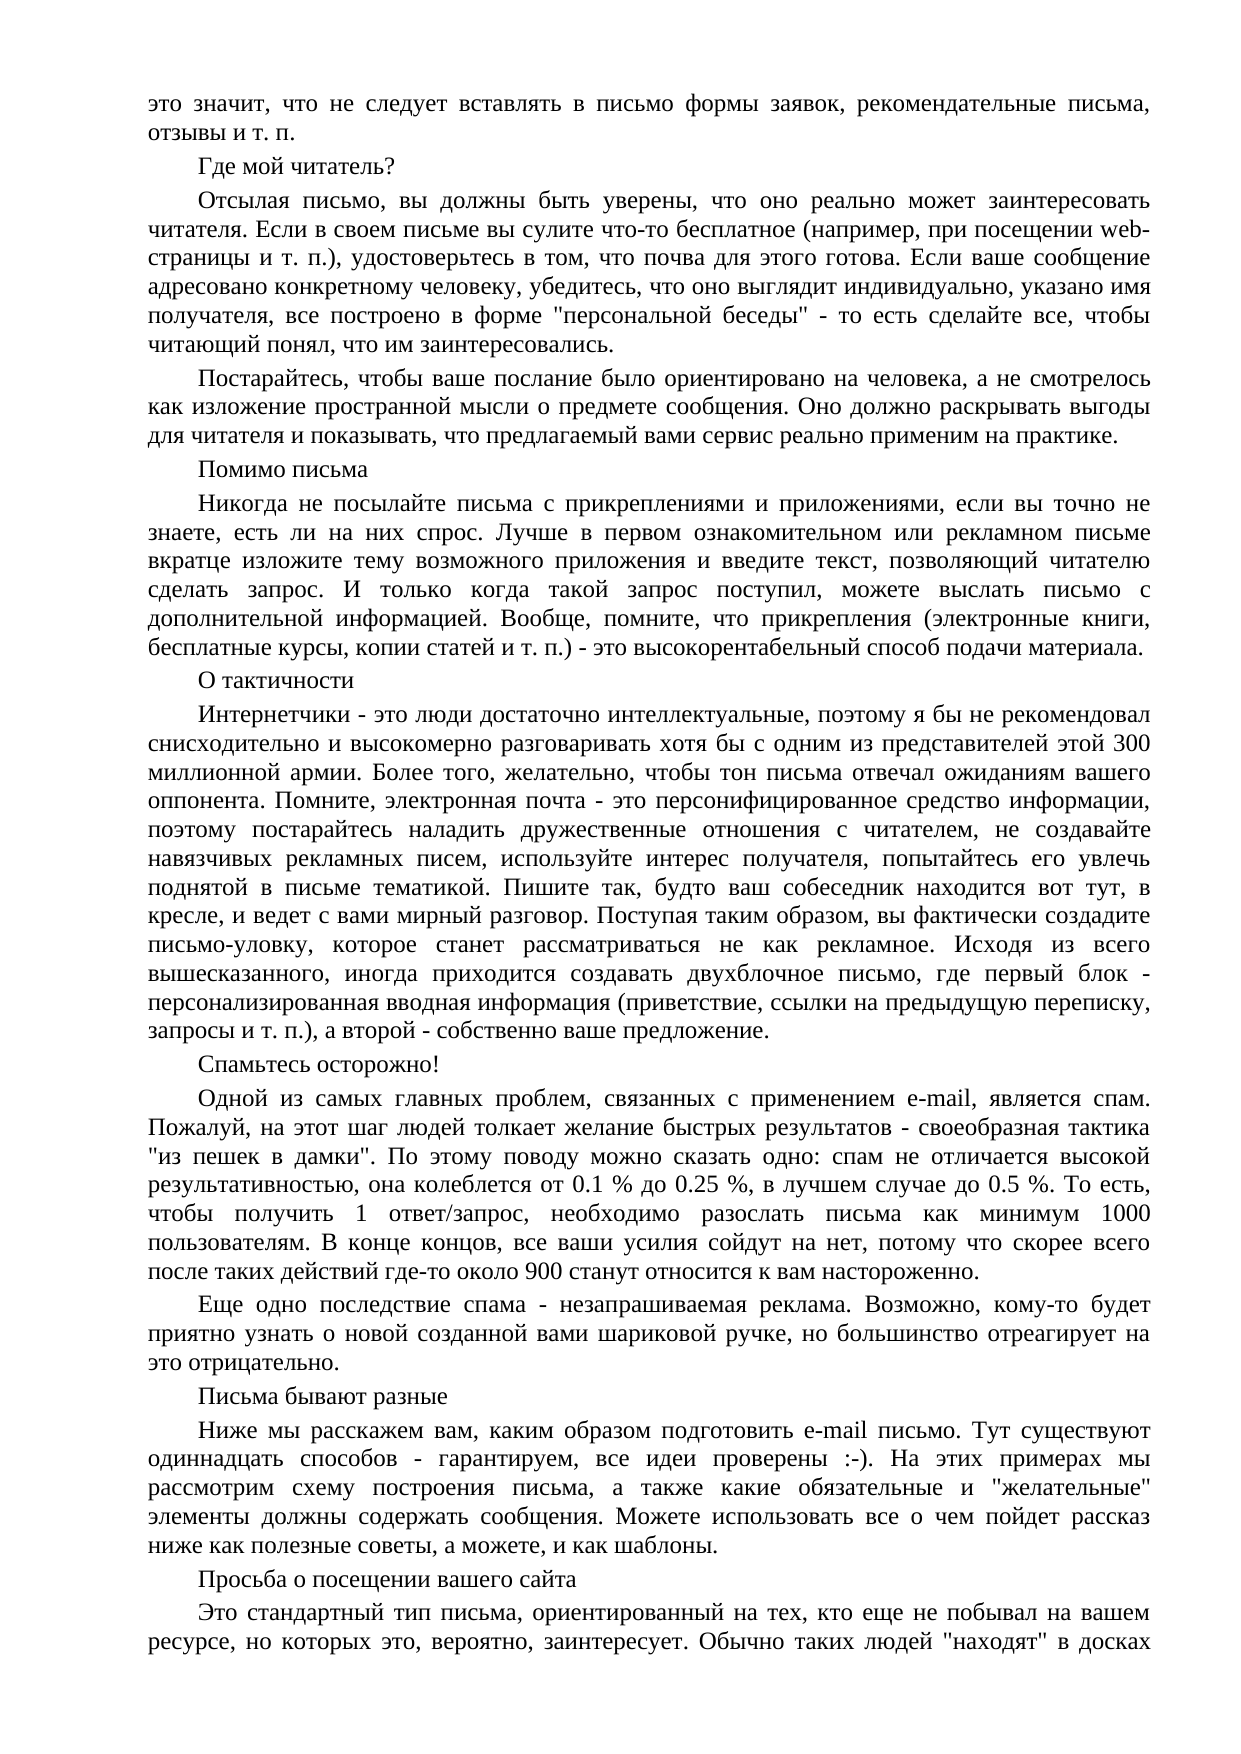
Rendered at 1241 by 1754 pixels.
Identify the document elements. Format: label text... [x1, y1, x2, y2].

text Отсылая письмо, вы должны быть уверены, что оно реально может заинтересовать читателя. Если в своем письме вы сулите что-то бесплатное (например, при посещении web-страницы и т. п.), удостоверьтесь в том, что почва для этого готова. Если ваше сообщение адресовано конкретному человеку, убедитесь, что оно выглядит индивидуально, указано имя получателя, все построено в форме "персональной беседы" - то есть сделайте все, чтобы читающий понял, что им заинтересовались. [148, 185, 1152, 357]
text Одной из самых главных проблем, связанных с применением e-mail, является спам. Пожалуй, на этот шаг людей толкает желание быстрых результатов - своеобразная тактика "из пешек в дамки". По этому поводу можно сказать одно: спам не отличается высокой результативностью, она колеблется от 0.1 % до 0.25 %, в лучшем случае до 0.5 %. То есть, чтобы получить 1 ответ/запрос, необходимо разослать письма как минимум 1000 пользователям. В конце концов, все ваши усилия сойдут на нет, потому что скорее всего после таких действий где-то около 900 станут относится к вам настороженно. [148, 1083, 1152, 1284]
text Помимо письма [148, 454, 1152, 483]
text Письма бывают разные [148, 1381, 1152, 1410]
text Еще одно последствие спама - незапрашиваемая реклама. Возможно, кому-то будет приятно узнать о новой созданной вами шариковой ручке, но большинство отреагирует на это отрицательно. [148, 1289, 1152, 1376]
text Спамьтесь осторожно! [148, 1049, 1152, 1078]
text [148, 88, 1152, 146]
text Интернетчики - это люди достаточно интеллектуальные, поэтому я бы не рекомендовал снисходительно и высокомерно разговаривать хотя бы с одним из представителей этой 300 миллионной армии. Более того, желательно, чтобы тон письма отвечал ожиданиям вашего оппонента. Помните, электронная почта - это персонифицированное средство информации, поэтому постарайтесь наладить дружественные отношения с читателем, не создавайте навязчивых рекламных писем, используйте интерес получателя, попытайтесь его увлечь поднятой в письме тематикой. Пишите так, будто ваш собеседник находится вот тут, в кресле, и ведет с вами мирный разговор. Поступая таким образом, вы фактически создадите письмо-уловку, которое станет рассматриваться не как рекламное. Исходя из всего вышесказанного, иногда приходится создавать двухблочное письмо, где первый блок - персонализированная вводная информация (приветствие, ссылки на предыдущую переписку, запросы и т. п.), а второй - собственно ваше предложение. [148, 699, 1152, 1044]
text Постарайтесь, чтобы ваше послание было ориентировано на человека, а не смотрелось как изложение пространной мысли о предмете сообщения. Оно должно раскрывать выгоды для читателя и показывать, что предлагаемый вами сервис реально применим на практике. [148, 363, 1152, 449]
text Где мой читатель? [148, 151, 1152, 180]
text Никогда не посылайте письма с прикреплениями и приложениями, если вы точно не знаете, есть ли на них спрос. Лучше в первом ознакомительном или рекламном письме вкратце изложите тему возможного приложения и введите текст, позволяющий читателю сделать запрос. И только когда такой запрос поступил, можете выслать письмо с дополнительной информацией. Вообще, помните, что прикрепления (электронные книги, бесплатные курсы, копии статей и т. п.) - это высокорентабельный способ подачи материала. [148, 488, 1152, 660]
text Ниже мы расскажем вам, каким образом подготовить e-mail письмо. Тут существуют одиннадцать способов - гарантируем, все идеи проверены :-). На этих примерах мы рассмотрим схему построения письма, а также какие обязательные и "желательные" элементы должны содержать сообщения. Можете использовать все о чем пойдет рассказ ниже как полезные советы, а можете, и как шаблоны. [148, 1415, 1152, 1558]
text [148, 1597, 1152, 1655]
text О тактичности [148, 665, 1152, 694]
text Просьба о посещении вашего сайта [148, 1564, 1152, 1592]
